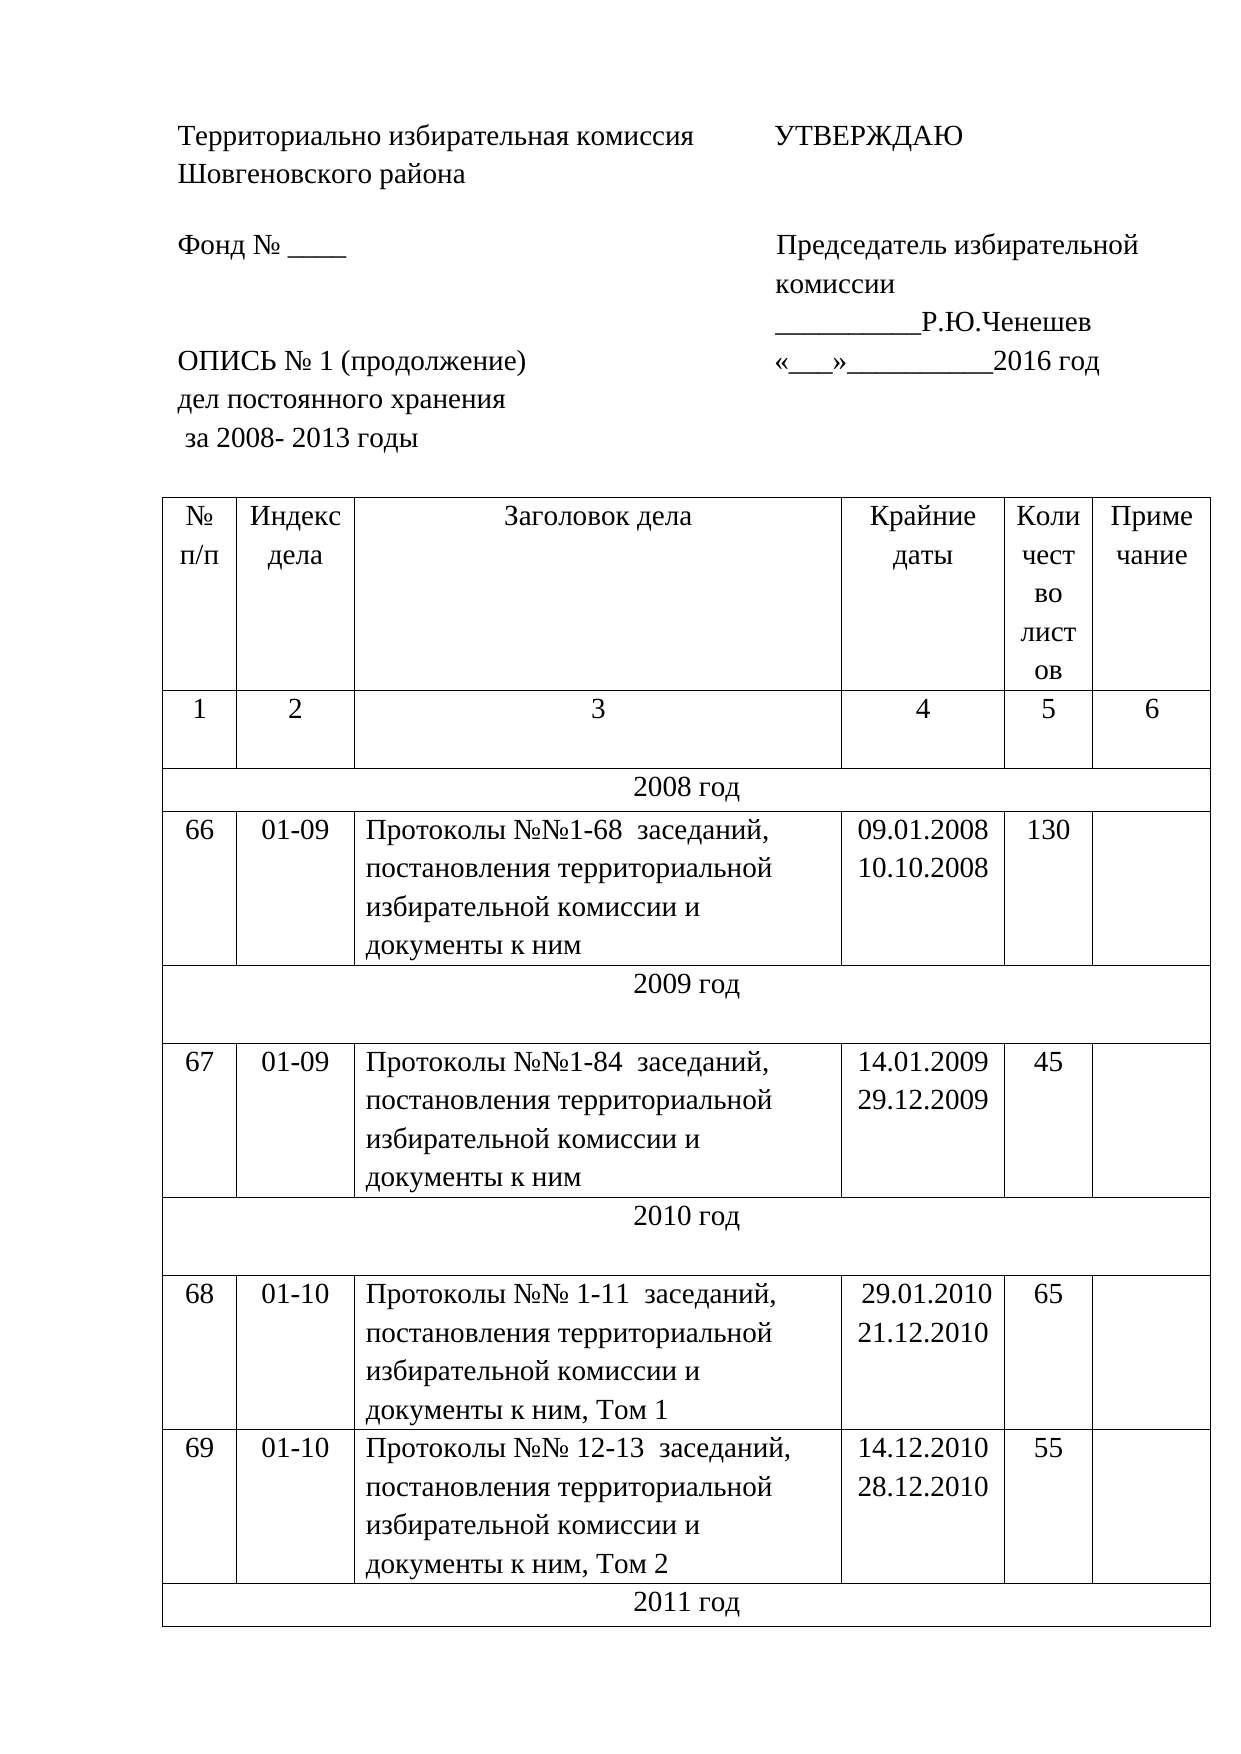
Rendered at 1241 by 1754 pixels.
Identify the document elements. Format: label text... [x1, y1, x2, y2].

table_header Крайние даты [842, 498, 1004, 690]
table_cell 01-09 [237, 1044, 354, 1197]
text __________Р.Ю.Ченешев ОПИСЬ № 1 (продолжение) «___»__________2016 год дел постоянного хранения [177, 304, 1152, 415]
table_cell 4 [842, 691, 1004, 768]
table_header № п/п [163, 498, 236, 690]
text Территориально избирательная комиссия УТВЕРЖДАЮ [177, 118, 1152, 152]
table_cell 66 [163, 812, 236, 965]
table_cell [1093, 1044, 1210, 1197]
text Шовгеновского района [177, 157, 1152, 190]
table_header Индекс дела [237, 498, 354, 690]
table_cell [1093, 1430, 1210, 1583]
table_header Количество листов [1005, 498, 1092, 690]
table_cell 55 [1005, 1430, 1092, 1583]
table_cell 3 [355, 691, 841, 768]
table_cell 2 [237, 691, 354, 768]
table_cell Протоколы №№ 12-13 заседаний, постановления территориальной избирательной комиссии и документы к ним, Том 2 [355, 1430, 841, 1583]
table_cell 69 [163, 1430, 236, 1583]
table_cell 2009 год [163, 966, 1210, 1043]
table_cell 45 [1005, 1044, 1092, 1197]
table_cell 14.01.2009 29.12.2009 [842, 1044, 1004, 1197]
table_cell 1 [163, 691, 236, 768]
text за 2008- 2013 годы [177, 420, 1152, 454]
table_cell [1093, 812, 1210, 965]
table_cell 09.01.2008 10.10.2008 [842, 812, 1004, 965]
table_cell 65 [1005, 1276, 1092, 1429]
text комиссии [177, 266, 1152, 299]
table_cell 14.12.2010 28.12.2010 [842, 1430, 1004, 1583]
table_cell 01-09 [237, 812, 354, 965]
table_cell Протоколы №№ 1-11 заседаний, постановления территориальной избирательной комиссии и документы к ним, Том 1 [355, 1276, 841, 1429]
table_cell 67 [163, 1044, 236, 1197]
text Фонд № ____ Председатель избирательной [177, 227, 1152, 261]
table_cell 2011 год [163, 1584, 1210, 1626]
table_cell 130 [1005, 812, 1092, 965]
table_cell 2008 год [163, 769, 1210, 811]
table_cell Протоколы №№1-68 заседаний, постановления территориальной избирательной комиссии и документы к ним [355, 812, 841, 965]
table_cell 01-10 [237, 1276, 354, 1429]
table_cell [1093, 1276, 1210, 1429]
table_cell 01-10 [237, 1430, 354, 1583]
table_header Примечание [1093, 498, 1210, 690]
table_header Заголовок дела [355, 498, 841, 690]
table_cell 68 [163, 1276, 236, 1429]
table_cell 2010 год [163, 1198, 1210, 1275]
table_cell 5 [1005, 691, 1092, 768]
table_cell 6 [1093, 691, 1210, 768]
table_cell Протоколы №№1-84 заседаний, постановления территориальной избирательной комиссии и документы к ним [355, 1044, 841, 1197]
table_cell 29.01.2010 21.12.2010 [842, 1276, 1004, 1429]
